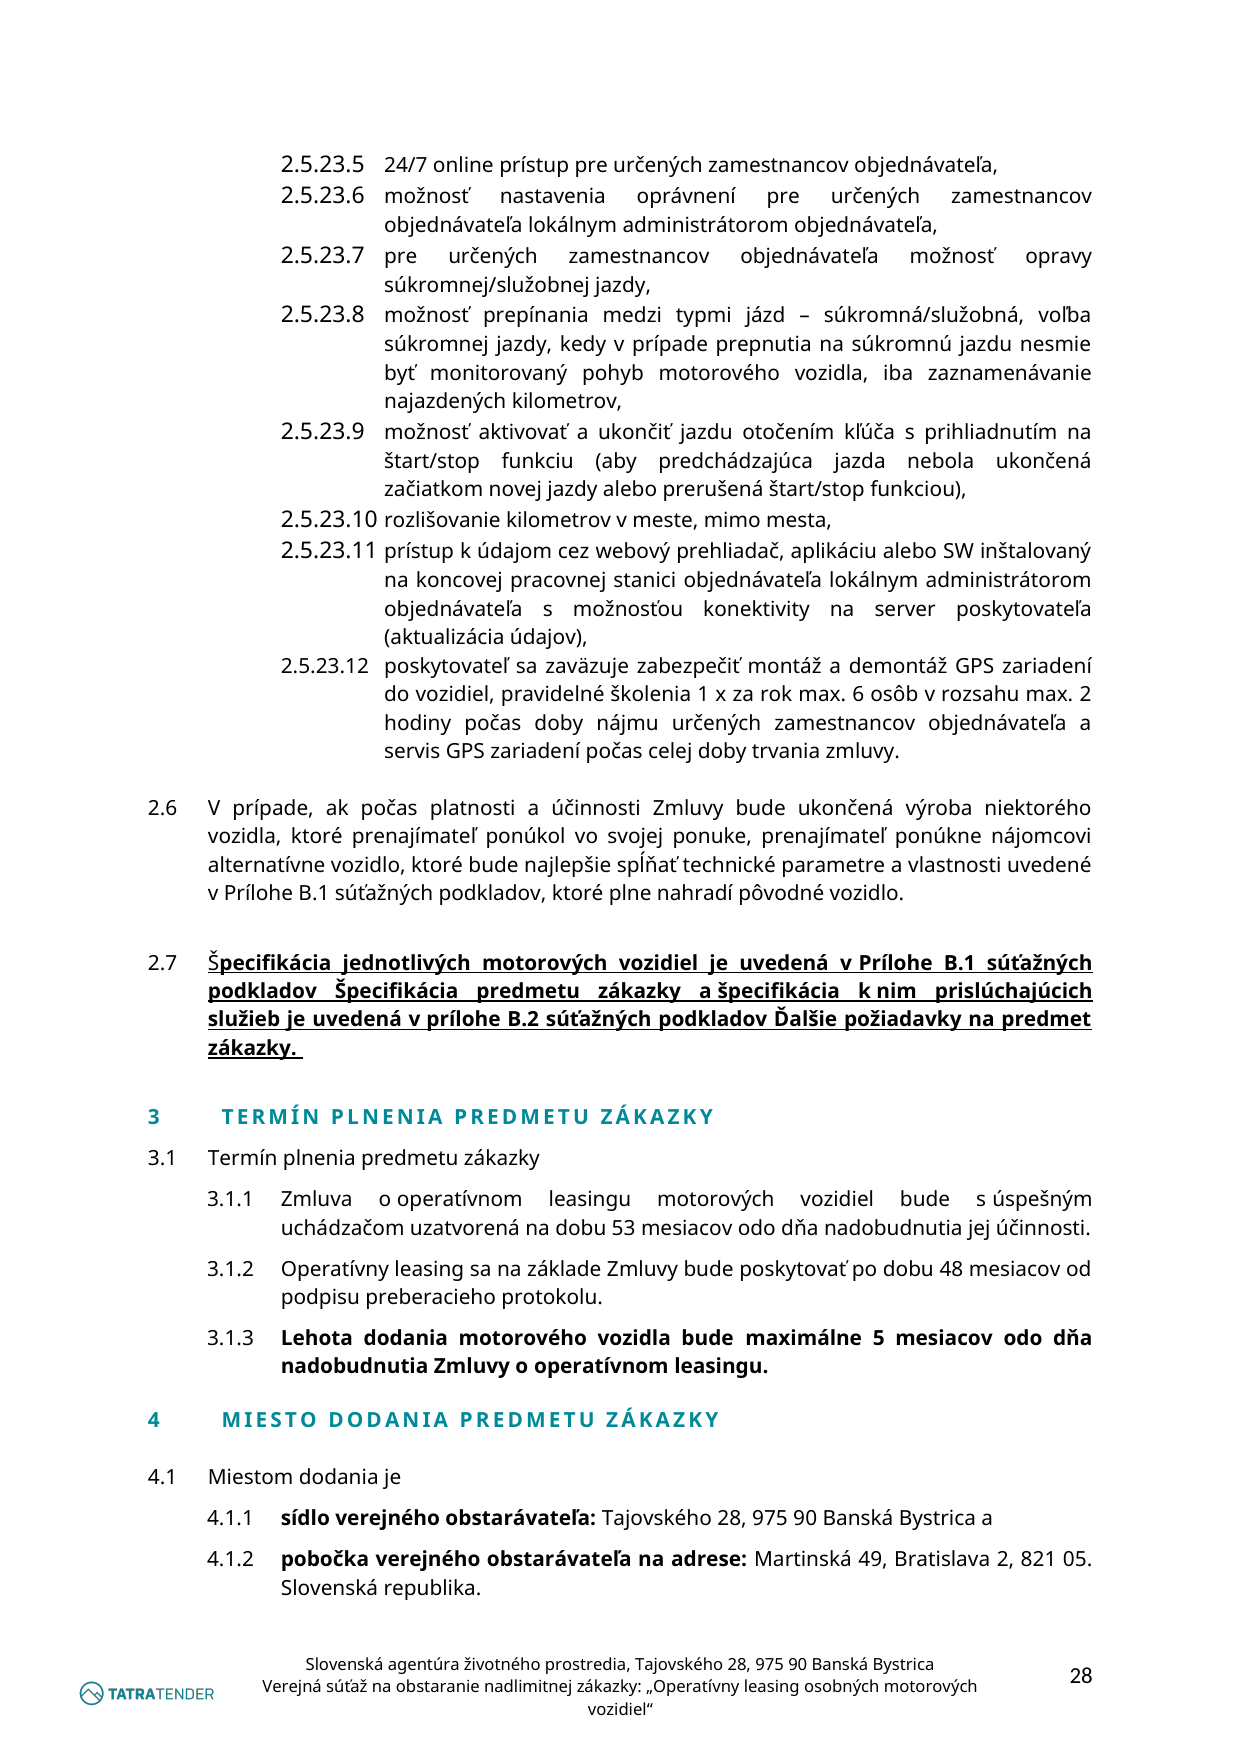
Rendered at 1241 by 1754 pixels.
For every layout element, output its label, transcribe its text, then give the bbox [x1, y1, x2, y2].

list 4 Miesto dodania predmetu zákazky [148, 1405, 1092, 1433]
list 3 Termín plnenia predmetu zákazky [148, 1102, 1092, 1131]
list 24/7 online prístup pre určených zamestnancov objednávateľa, [281, 148, 1092, 179]
list možnosť prepínania medzi typmi jázd – súkromná/služobná, voľba súkromnej jazdy, kedy v prípade prepnutia na súkromnú jazdu nesmie byť monitorovaný pohyb motorového vozidla, iba zaznamenávanie najazdených kilometrov, [281, 298, 1092, 415]
list Špecifikácia jednotlivých motorových vozidiel je uvedená v Prílohe B.1 súťažných podkladov Špecifikácia predmetu zákazky a špecifikácia k nim prislúchajúcich služieb je uvedená v prílohe B.2 súťažných podkladov Ďalšie požiadavky na predmet zákazky. [148, 948, 1092, 1061]
list možnosť nastavenia oprávnení pre určených zamestnancov objednávateľa lokálnym administrátorom objednávateľa, [281, 179, 1092, 239]
list Zmluva o operatívnom leasingu motorových vozidiel bude s úspešným uchádzačom uzatvorená na dobu 53 mesiacov odo dňa nadobudnutia jej účinnosti. [207, 1184, 1092, 1241]
list možnosť aktivovať a ukončiť jazdu otočením kľúča s prihliadnutím na štart/stop funkciu (aby predchádzajúca jazda nebola ukončená začiatkom novej jazdy alebo prerušená štart/stop funkciou), [281, 415, 1092, 503]
list poskytovateľ sa zaväzuje zabezpečiť montáž a demontáž GPS zariadení do vozidiel, pravidelné školenia 1 x za rok max. 6 osôb v rozsahu max. 2 hodiny počas doby nájmu určených zamestnancov objednávateľa a servis GPS zariadení počas celej doby trvania zmluvy. [281, 651, 1092, 764]
list pobočka verejného obstarávateľa na adrese: Martinská 49, Bratislava 2, 821 05. Slovenská republika. [207, 1544, 1092, 1601]
list V prípade, ak počas platnosti a účinnosti Zmluvy bude ukončená výroba niektorého vozidla, ktoré prenajímateľ ponúkol vo svojej ponuke, prenajímateľ ponúkne nájomcovi alternatívne vozidlo, ktoré bude najlepšie spĺňať technické parametre a vlastnosti uvedené v Prílohe B.1 súťažných podkladov, ktoré plne nahradí pôvodné vozidlo. [148, 793, 1092, 907]
list Operatívny leasing sa na základe Zmluvy bude poskytovať po dobu 48 mesiacov od podpisu preberacieho protokolu. [207, 1254, 1092, 1311]
picture [77, 1670, 225, 1714]
list Termín plnenia predmetu zákazky [148, 1143, 1092, 1172]
list prístup k údajom cez webový prehliadač, aplikáciu alebo SW inštalovaný na koncovej pracovnej stanici objednávateľa lokálnym administrátorom objednávateľa s možnosťou konektivity na server poskytovateľa (aktualizácia údajov), [281, 534, 1092, 651]
list sídlo verejného obstarávateľa: Tajovského 28, 975 90 Banská Bystrica a [207, 1503, 1092, 1532]
list Miestom dodania je [148, 1462, 1092, 1491]
list pre určených zamestnancov objednávateľa možnosť opravy súkromnej/služobnej jazdy, [281, 239, 1092, 298]
list Lehota dodania motorového vozidla bude maximálne 5 mesiacov odo dňa nadobudnutia Zmluvy o operatívnom leasingu. [207, 1323, 1092, 1380]
list rozlišovanie kilometrov v meste, mimo mesta, [281, 503, 1092, 534]
